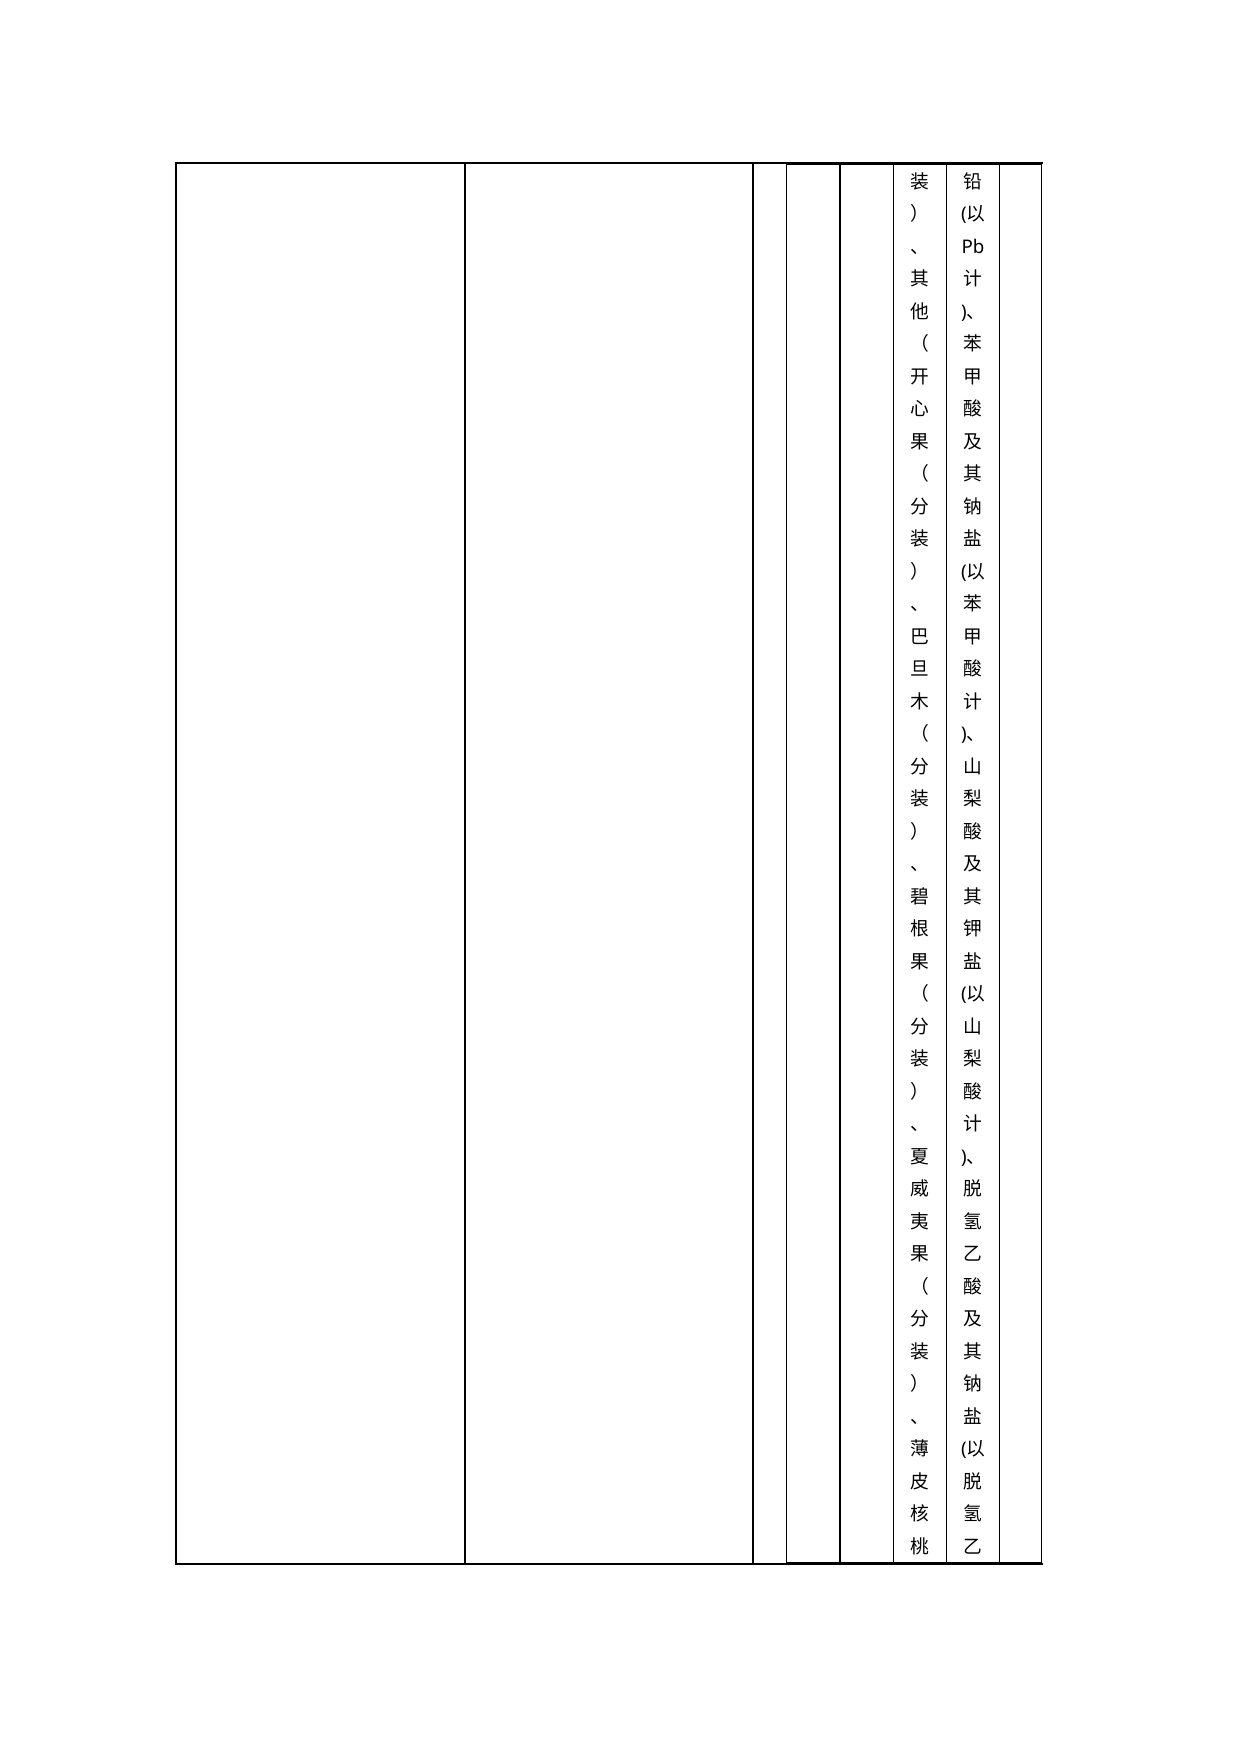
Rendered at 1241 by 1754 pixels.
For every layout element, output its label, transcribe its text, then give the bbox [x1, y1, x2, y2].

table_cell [947, 165, 999, 1562]
table_cell 1 [177, 164, 464, 1563]
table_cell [894, 165, 946, 1562]
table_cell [754, 164, 786, 1563]
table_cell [841, 165, 893, 1562]
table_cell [1000, 165, 1041, 1562]
table_cell ★ [466, 164, 752, 1563]
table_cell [787, 165, 839, 1562]
